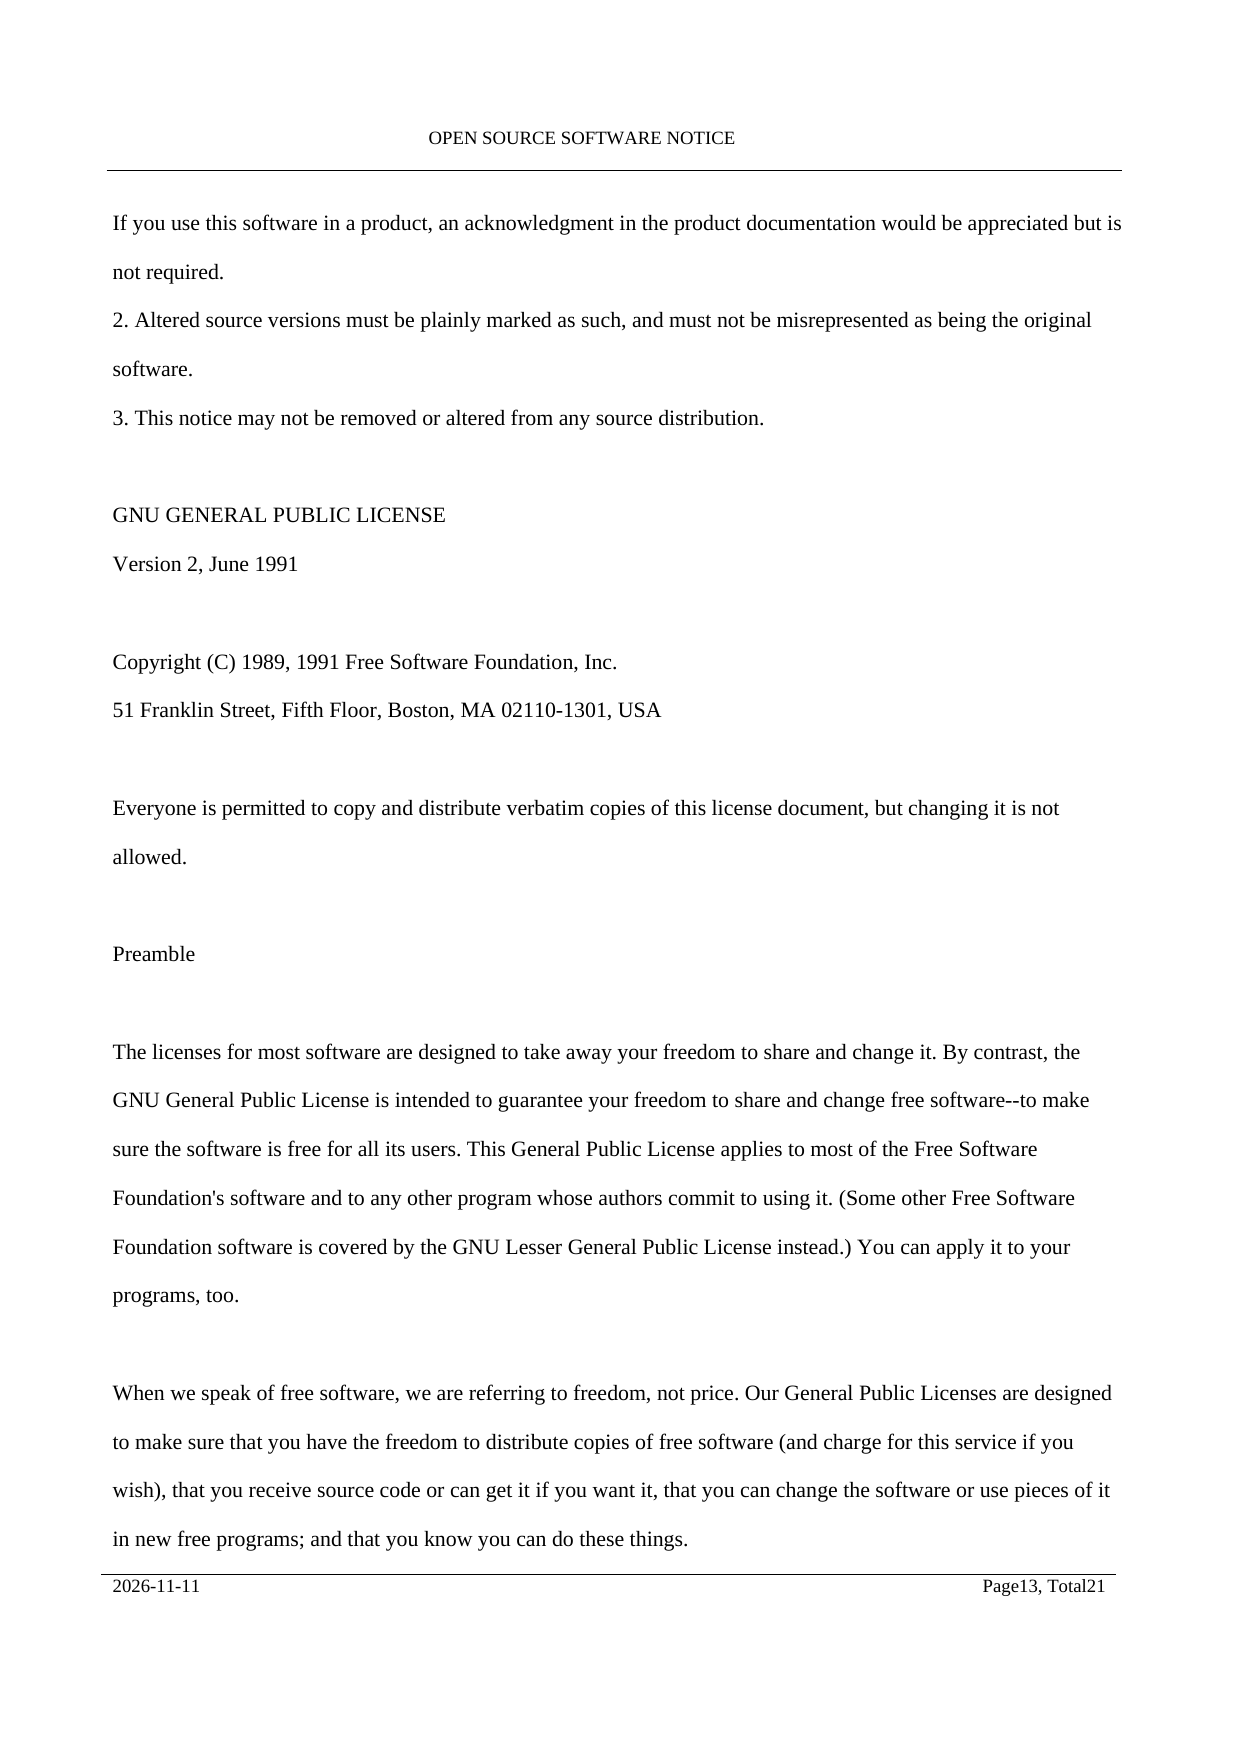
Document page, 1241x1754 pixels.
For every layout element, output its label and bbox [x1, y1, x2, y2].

text [112, 206, 1128, 1555]
